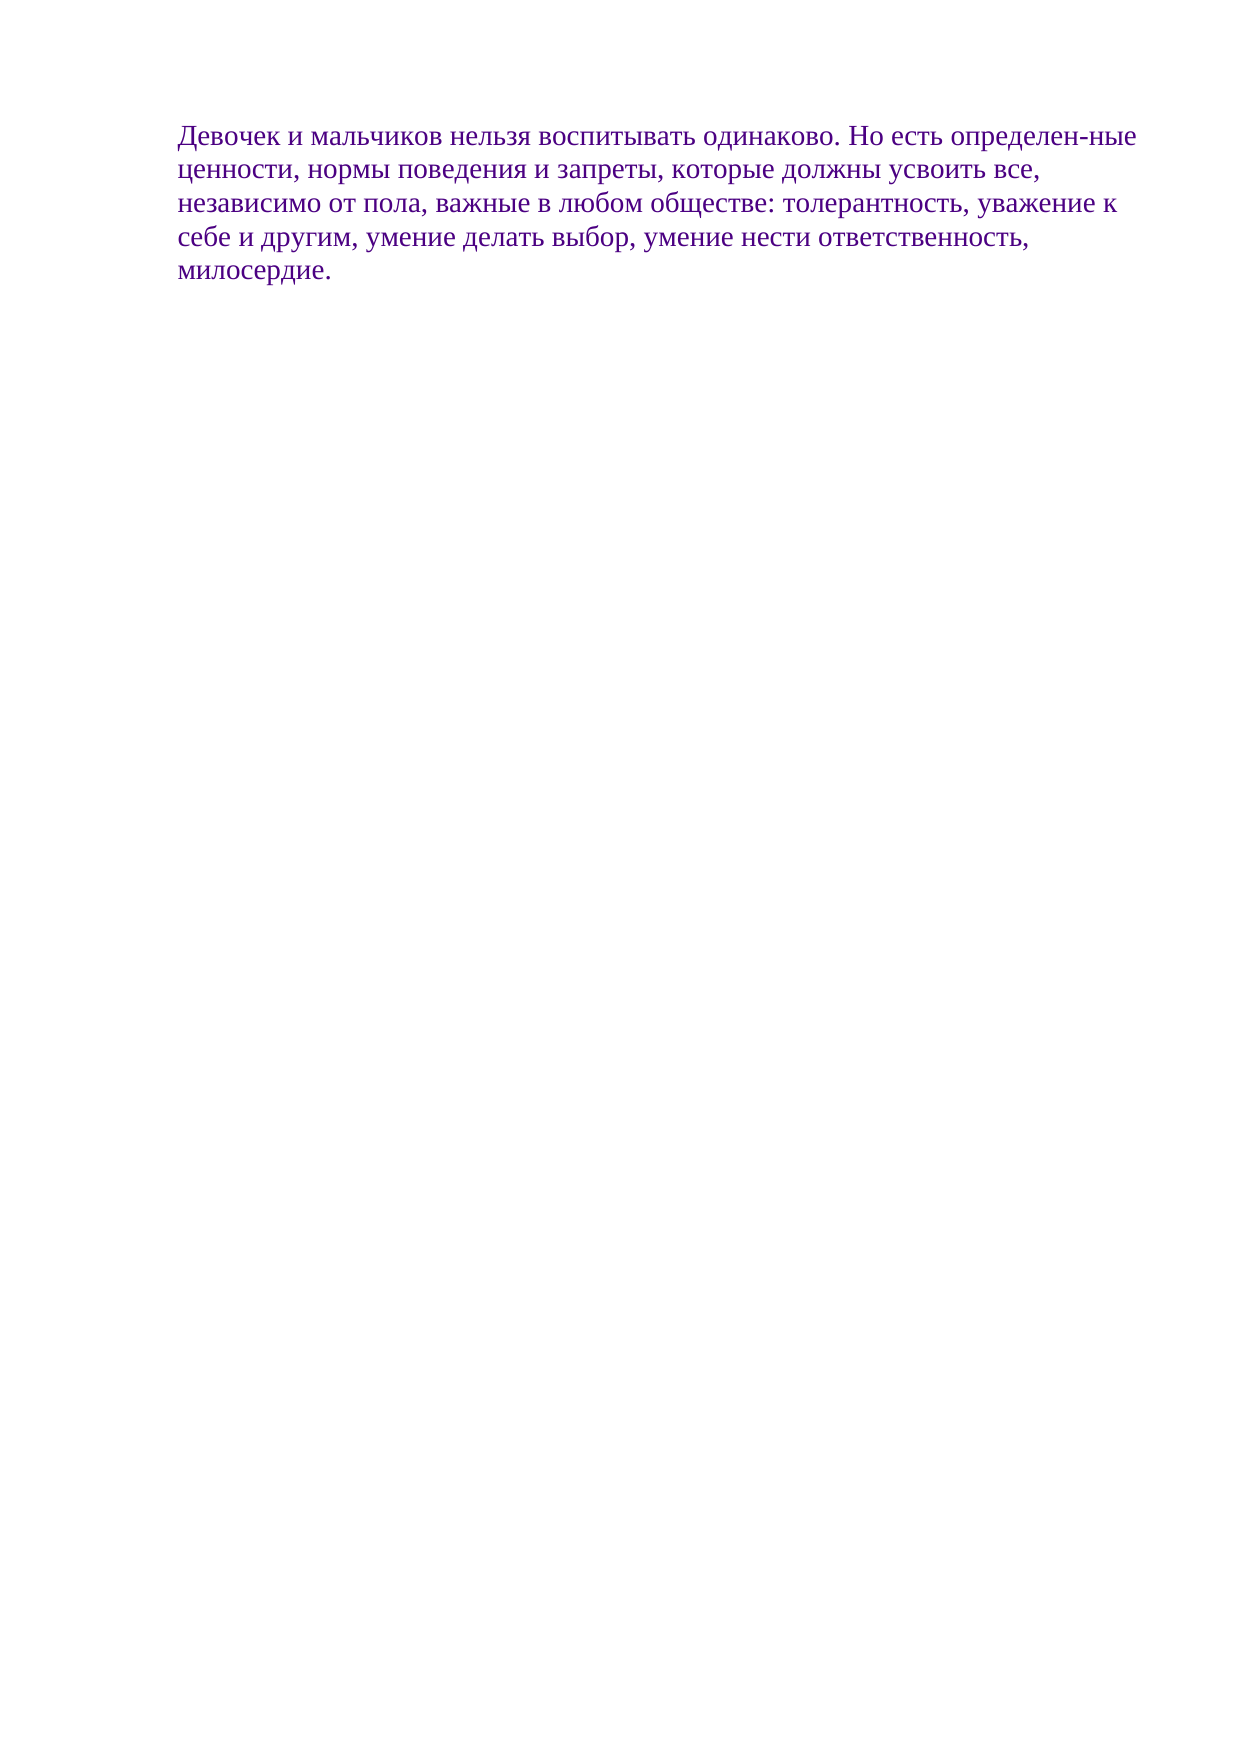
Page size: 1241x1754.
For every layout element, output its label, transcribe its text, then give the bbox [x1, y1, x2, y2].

text Девочек и мальчиков нельзя воспитывать одинаково. Но есть определен-ные ценности, нормы поведения и запреты, которые должны усвоить все, независимо от пола, важные в любом обществе: толерантность, уважение к себе и другим, умение делать выбор, умение нести ответственность, милосердие. [177, 118, 1152, 286]
